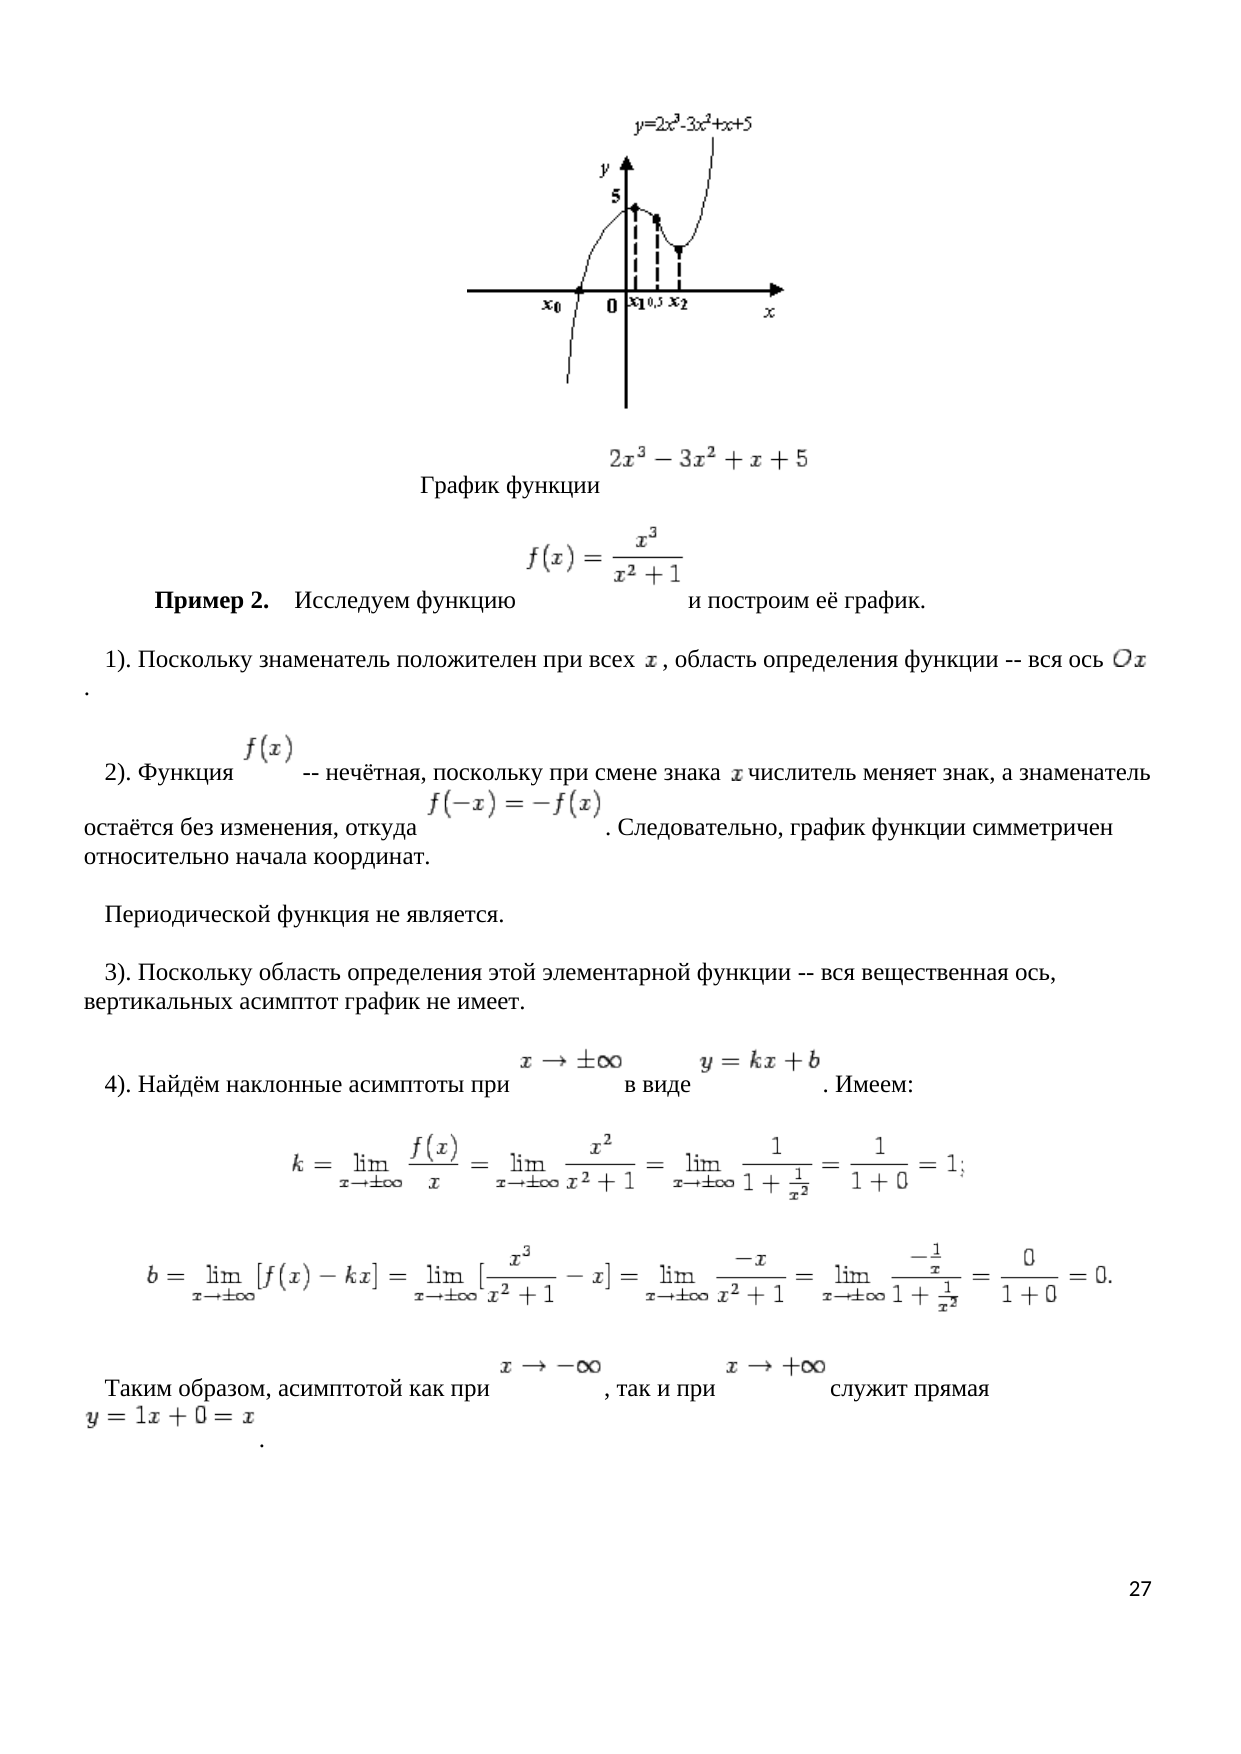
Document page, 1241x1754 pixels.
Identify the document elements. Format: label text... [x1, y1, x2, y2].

picture [522, 520, 688, 609]
picture [727, 758, 748, 781]
text 2). Функция -- нечётная, поскольку при смене знака числитель меняет знак, а знаменатель остаётся без изменения, откуда . Следовательно, график функции симметричен относительно начала координат. [83, 730, 1152, 870]
text 4). Найдём наклонные асимптоты при в виде . Имеем: [83, 1044, 1152, 1097]
picture [240, 730, 297, 781]
text 1). Поскольку знаменатель положителен при всех , область определения функции -- вся ось . [83, 643, 1152, 701]
picture [288, 1126, 968, 1216]
picture [496, 1351, 604, 1397]
picture [516, 1046, 624, 1092]
picture [606, 440, 812, 494]
picture [83, 1401, 259, 1448]
picture [722, 1351, 830, 1397]
text 3). Поскольку область определения этой элементарной функции -- вся вещественная ось, вертикальных асимптот график не имеет. [83, 957, 1152, 1014]
text Пример 2. Исследуем функцию и построим её график. [83, 520, 1152, 614]
text Таким образом, асимптотой как при , так и при служит прямая . [83, 1351, 1152, 1453]
picture [144, 1236, 1112, 1331]
text Периодической функция не является. [83, 899, 1152, 928]
picture [1109, 643, 1151, 667]
picture [423, 785, 605, 836]
picture [697, 1043, 823, 1092]
text График функции [83, 441, 1152, 499]
picture [641, 645, 662, 667]
picture [467, 73, 789, 412]
